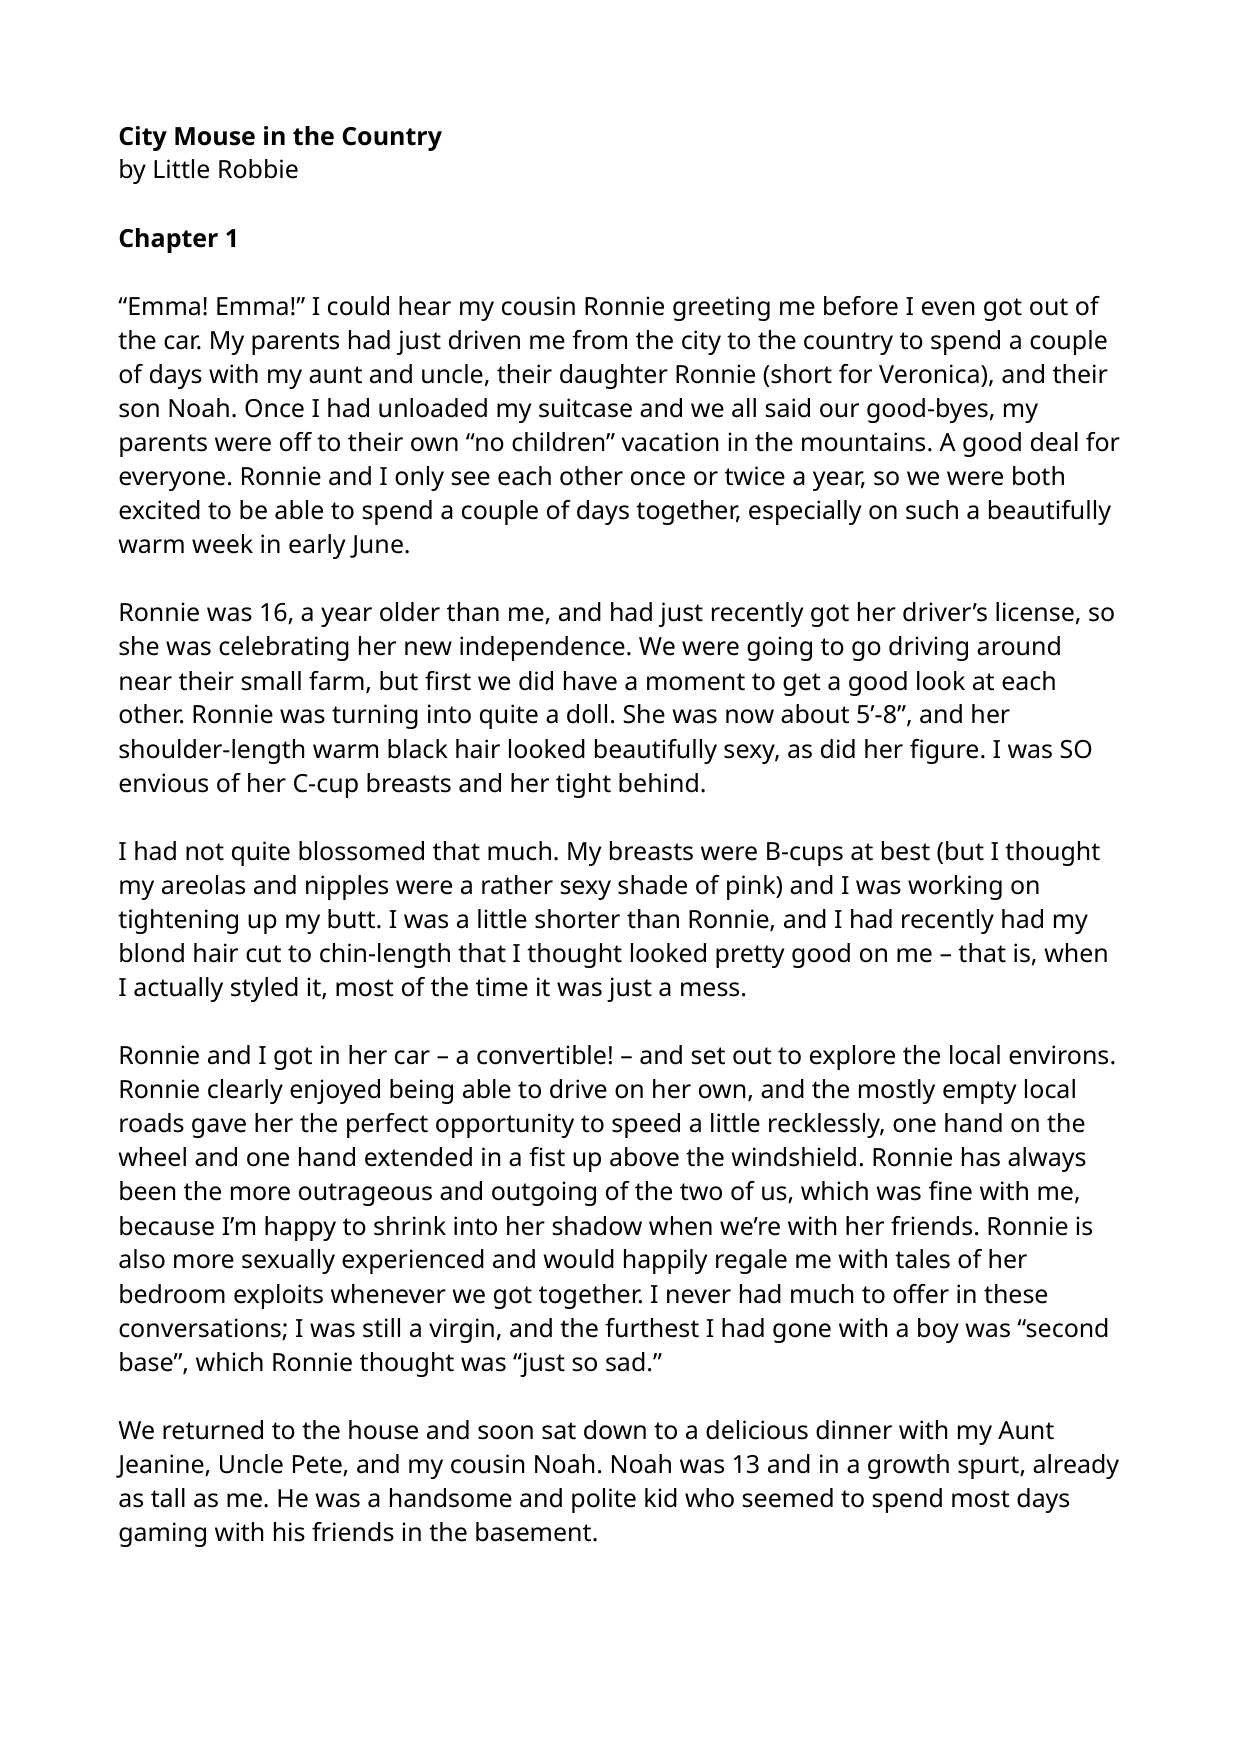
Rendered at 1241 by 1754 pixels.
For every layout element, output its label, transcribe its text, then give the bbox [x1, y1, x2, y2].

text City Mouse in the Country [118, 118, 1122, 152]
text I had not quite blossomed that much. My breasts were B-cups at best (but I thought my areolas and nipples were a rather sexy shade of pink) and I was working on tightening up my butt. I was a little shorter than Ronnie, and I had recently had my blond hair cut to chin-length that I thought looked pretty good on me – that is, when I actually styled it, most of the time it was just a mess. [118, 833, 1122, 1004]
text We returned to the house and soon sat down to a delicious dinner with my Aunt Jeanine, Uncle Pete, and my cousin Noah. Noah was 13 and in a growth spurt, already as tall as me. He was a handsome and polite kid who seemed to spend most days gaming with his friends in the basement. [118, 1412, 1122, 1549]
text by Little Robbie [118, 152, 1122, 186]
text “Emma! Emma!” I could hear my cousin Ronnie greeting me before I even got out of the car. My parents had just driven me from the city to the country to spend a couple of days with my aunt and uncle, their daughter Ronnie (short for Veronica), and their son Noah. Once I had unloaded my suitcase and we all said our good-byes, my parents were off to their own “no children” vacation in the mountains. A good deal for everyone. Ronnie and I only see each other once or twice a year, so we were both excited to be able to spend a couple of days together, especially on such a beautifully warm week in early June. [118, 288, 1122, 561]
text Ronnie and I got in her car – a convertible! – and set out to explore the local environs. Ronnie clearly enjoyed being able to drive on her own, and the mostly empty local roads gave her the perfect opportunity to speed a little recklessly, one hand on the wheel and one hand extended in a fist up above the windshield. Ronnie has always been the more outrageous and outgoing of the two of us, which was fine with me, because I’m happy to shrink into her shadow when we’re with her friends. Ronnie is also more sexually experienced and would happily regale me with tales of her bedroom exploits whenever we got together. I never had much to offer in these conversations; I was still a virgin, and the furthest I had gone with a boy was “second base”, which Ronnie thought was “just so sad.” [118, 1038, 1122, 1378]
text Ronnie was 16, a year older than me, and had just recently got her driver’s license, so she was celebrating her new independence. We were going to go driving around near their small farm, but first we did have a moment to get a good look at each other. Ronnie was turning into quite a doll. She was now about 5’-8”, and her shoulder-length warm black hair looked beautifully sexy, as did her figure. I was SO envious of her C-cup breasts and her tight behind. [118, 595, 1122, 799]
text Chapter 1 [118, 220, 1122, 254]
